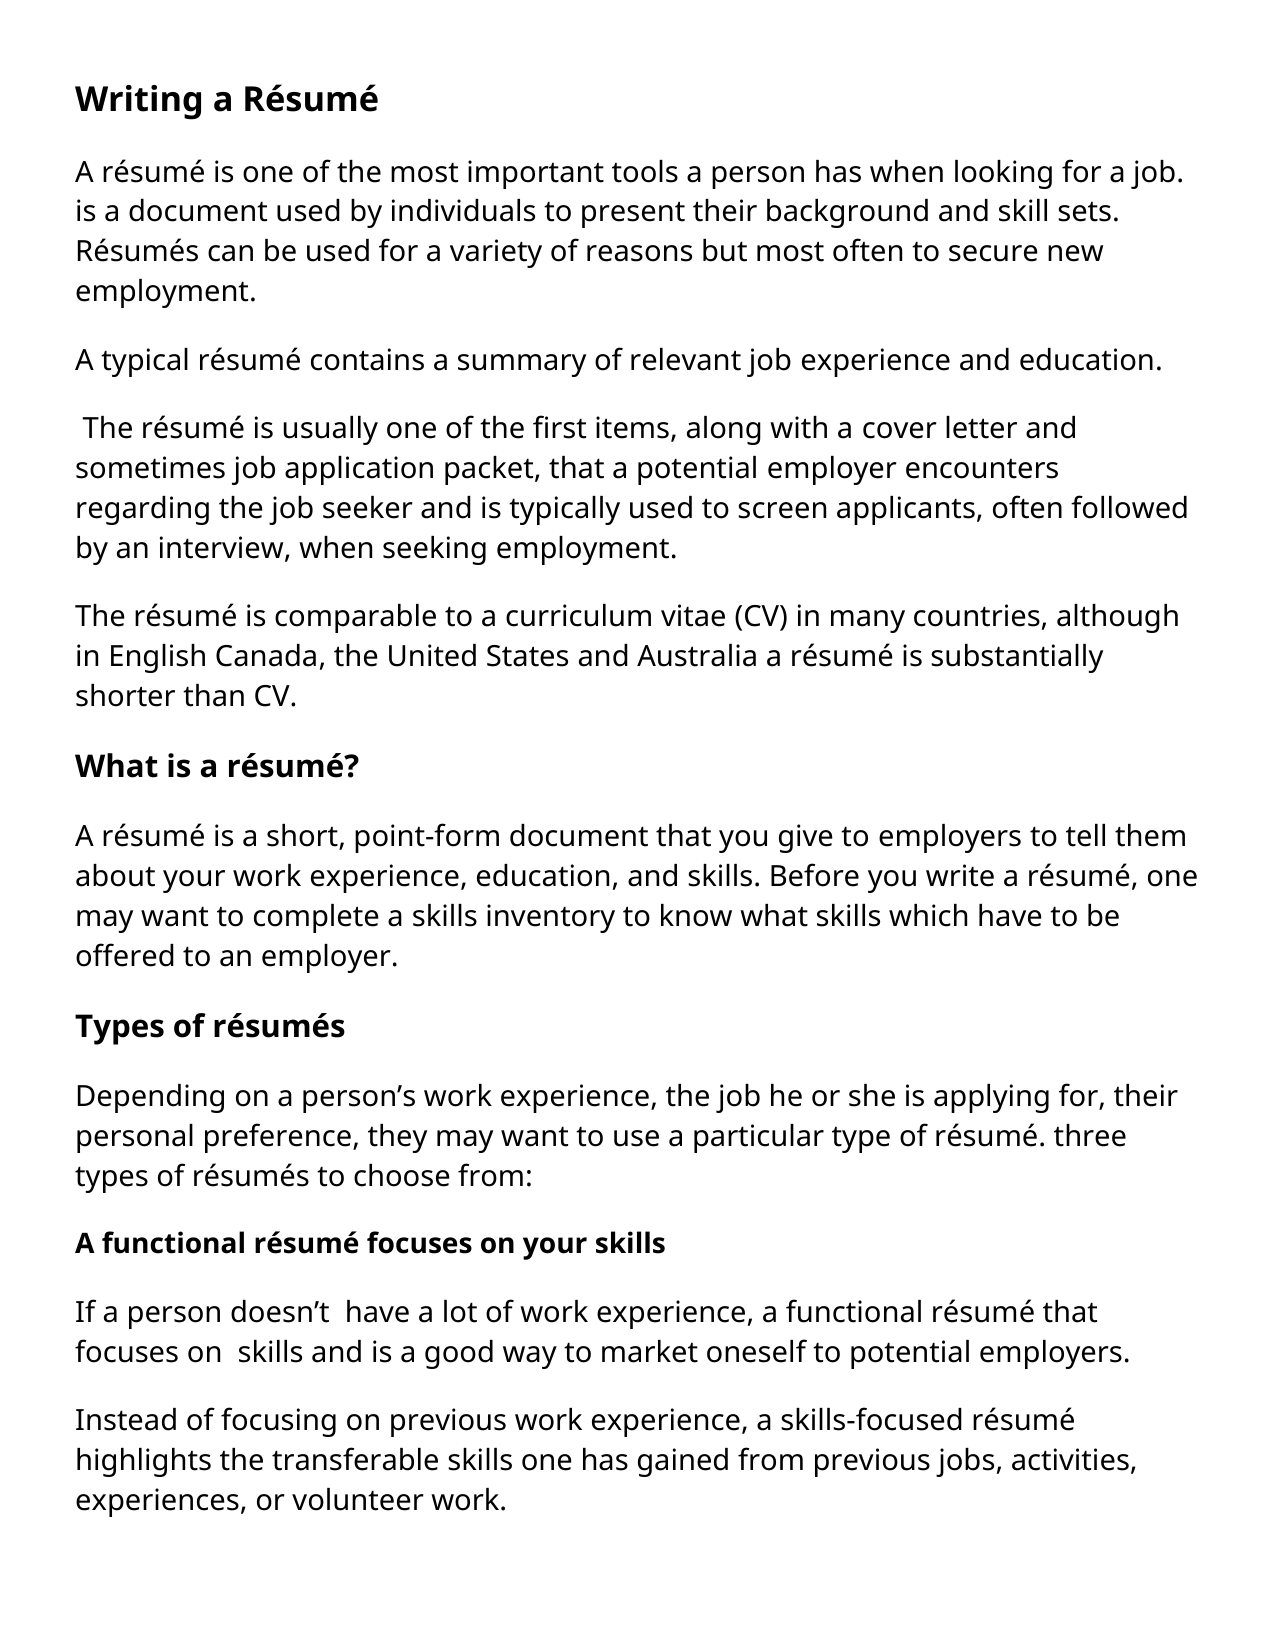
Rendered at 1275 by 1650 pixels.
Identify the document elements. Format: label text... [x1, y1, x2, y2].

text The résumé is comparable to a curriculum vitae (CV) in many countries, although in English Canada, the United States and Australia a résumé is substantially shorter than CV. [75, 596, 1200, 715]
text Instead of focusing on previous work experience, a skills-focused résumé highlights the transferable skills one has gained from previous jobs, activities, experiences, or volunteer work. [75, 1400, 1200, 1519]
text What is a résumé? [75, 744, 1200, 787]
text Depending on a person’s work experience, the job he or she is applying for, their personal preference, they may want to use a particular type of résumé. three types of résumés to choose from: [75, 1075, 1200, 1194]
text The résumé is usually one of the first items, along with a cover letter and sometimes job application packet, that a potential employer encounters regarding the job seeker and is typically used to screen applicants, often followed by an interview, when seeking employment. [75, 408, 1200, 567]
text A functional résumé focuses on your skills [75, 1224, 1200, 1262]
text A typical résumé contains a summary of relevant job experience and education. [75, 339, 1200, 379]
text Writing a Résumé [75, 75, 1200, 122]
text A résumé is one of the most important tools a person has when looking for a job. is a document used by individuals to present their background and skill sets. Résumés can be used for a variety of reasons but most often to secure new employment. [75, 151, 1200, 310]
text A résumé is a short, point-form document that you give to employers to tell them about your work experience, education, and skills. Before you write a résumé, one may want to complete a skills inventory to know what skills which have to be offered to an employer. [75, 816, 1200, 974]
text If a person doesn’t have a lot of work experience, a functional résumé that focuses on skills and is a good way to market oneself to potential employers. [75, 1291, 1200, 1371]
text Types of résumés [75, 1004, 1200, 1046]
